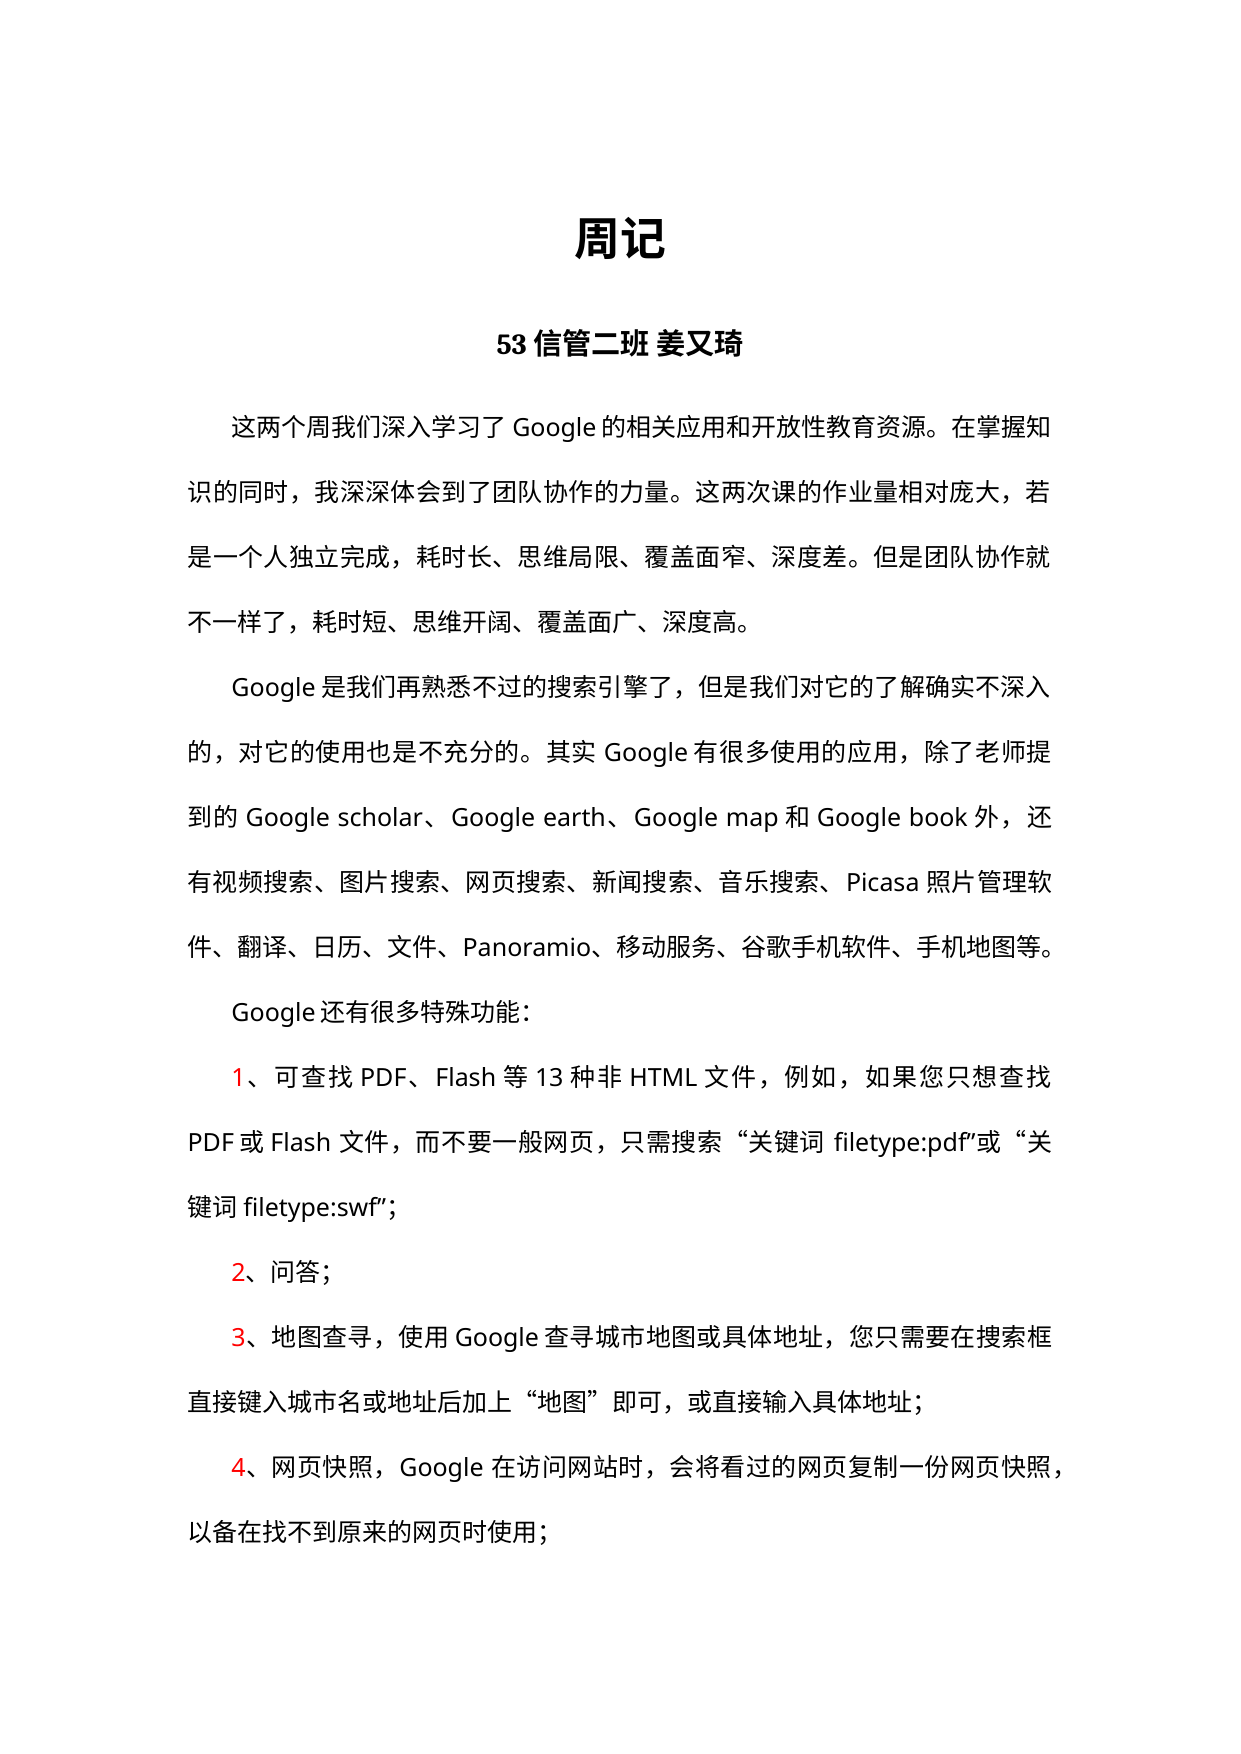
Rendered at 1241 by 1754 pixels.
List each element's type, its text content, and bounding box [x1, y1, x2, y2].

text 1、可查找PDF、Flash等13种非HTML文件，例如，如果您只想查找 PDF或Flash 文件，而不要一般网页，只需搜索“关键词 filetype:pdf”或“关键词 filetype:swf”； [187, 1043, 1053, 1238]
text Google是我们再熟悉不过的搜索引擎了，但是我们对它的了解确实不深入的，对它的使用也是不充分的。其实Google有很多使用的应用，除了老师提到的Google scholar、Google earth、Google map和Google book外，还有视频搜索、图片搜索、网页搜索、新闻搜索、音乐搜索、Picasa 照片管理软件、翻译、日历、文件、Panoramio、移动服务、谷歌手机软件、手机地图等。 [187, 653, 1053, 978]
text Google还有很多特殊功能： [187, 978, 1053, 1043]
text 4、网页快照，Google 在访问网站时，会将看过的网页复制一份网页快照，以备在找不到原来的网页时使用； [187, 1433, 1053, 1563]
text 这两个周我们深入学习了Google的相关应用和开放性教育资源。在掌握知识的同时，我深深体会到了团队协作的力量。这两次课的作业量相对庞大，若是一个人独立完成，耗时长、思维局限、覆盖面窄、深度差。但是团队协作就不一样了，耗时短、思维开阔、覆盖面广、深度高。 [187, 393, 1053, 653]
title 周记 [187, 187, 1053, 284]
text 3、地图查寻，使用Google查寻城市地图或具体地址，您只需要在捜索框直接键入城市名或地址后加上“地图”即可，或直接输入具体地址； [187, 1303, 1053, 1433]
text 2、问答； [187, 1238, 1053, 1303]
subtitle 53 信管二班 姜又琦 [187, 309, 1053, 374]
